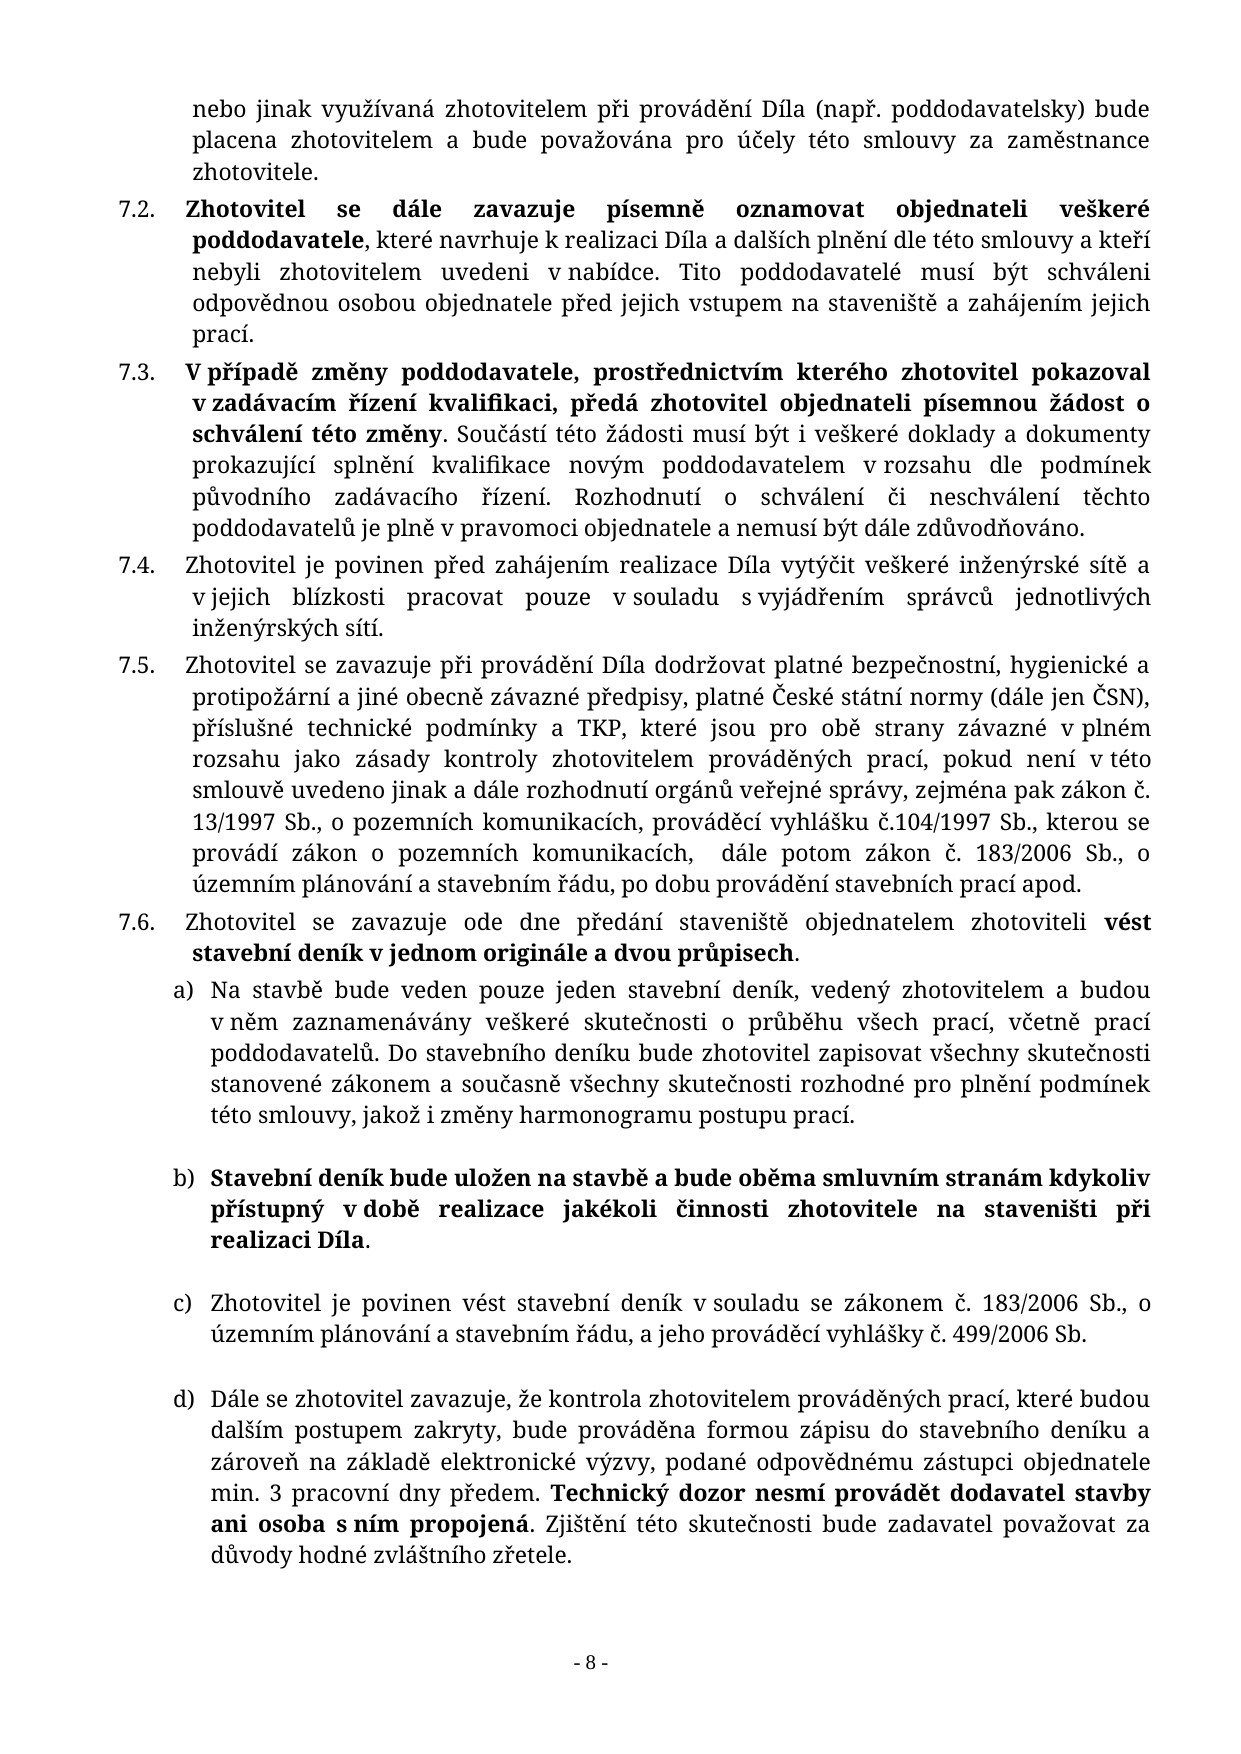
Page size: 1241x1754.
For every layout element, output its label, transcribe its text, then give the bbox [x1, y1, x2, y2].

list Na stavbě bude veden pouze jeden stavební deník, vedený zhotovitelem a budou v něm zaznamenávány veškeré skutečnosti o průběhu všech prací, včetně prací poddodavatelů. Do stavebního deníku bude zhotovitel zapisovat všechny skutečnosti stanovené zákonem a současně všechny skutečnosti rozhodné pro plnění podmínek této smlouvy, jakož i změny harmonogramu postupu prací. [173, 974, 1152, 1130]
list Dále se zhotovitel zavazuje, že kontrola zhotovitelem prováděných prací, které budou dalším postupem zakryty, bude prováděna formou zápisu do stavebního deníku a zároveň na základě elektronické výzvy, podané odpovědnému zástupci objednatele min. 3 pracovní dny předem. Technický dozor nesmí provádět dodavatel stavby ani osoba s ním propojená. Zjištění této skutečnosti bude zadavatel považovat za důvody hodné zvláštního zřetele. [173, 1383, 1152, 1571]
list Zhotovitel se zavazuje ode dne předání staveniště objednatelem zhotoviteli vést stavební deník v jednom originále a dvou průpisech. [118, 905, 1152, 968]
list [118, 93, 1152, 187]
list Zhotovitel je povinen vést stavební deník v souladu se zákonem č. 183/2006 Sb., o územním plánování a stavebním řádu, a jeho prováděcí vyhlášky č. 499/2006 Sb. [173, 1287, 1152, 1349]
list Stavební deník bude uložen na stavbě a bude oběma smluvním stranám kdykoliv přístupný v době realizace jakékoli činnosti zhotovitele na staveništi při realizaci Díla. [173, 1162, 1152, 1255]
list Zhotovitel se dále zavazuje písemně oznamovat objednateli veškeré poddodavatele, které navrhuje k realizaci Díla a dalších plnění dle této smlouvy a kteří nebyli zhotovitelem uvedeni v nabídce. Tito poddodavatelé musí být schváleni odpovědnou osobou objednatele před jejich vstupem na staveniště a zahájením jejich prací. [118, 193, 1152, 349]
list V případě změny poddodavatele, prostřednictvím kterého zhotovitel pokazoval v zadávacím řízení kvalifikaci, předá zhotovitel objednateli písemnou žádost o schválení této změny. Součástí této žádosti musí být i veškeré doklady a dokumenty prokazující splnění kvalifikace novým poddodavatelem v rozsahu dle podmínek původního zadávacího řízení. Rozhodnutí o schválení či neschválení těchto poddodavatelů je plně v pravomoci objednatele a nemusí být dále zdůvodňováno. [118, 355, 1152, 543]
list Zhotovitel je povinen před zahájením realizace Díla vytýčit veškeré inženýrské sítě a v jejich blízkosti pracovat pouze v souladu s vyjádřením správců jednotlivých inženýrských sítí. [118, 549, 1152, 643]
list Zhotovitel se zavazuje při provádění Díla dodržovat platné bezpečnostní, hygienické a protipožární a jiné obecně závazné předpisy, platné České státní normy (dále jen ČSN), příslušné technické podmínky a TKP, které jsou pro obě strany závazné v plném rozsahu jako zásady kontroly zhotovitelem prováděných prací, pokud není v této smlouvě uvedeno jinak a dále rozhodnutí orgánů veřejné správy, zejména pak zákon č. 13/1997 Sb., o pozemních komunikacích, prováděcí vyhlášku č.104/1997 Sb., kterou se provádí zákon o pozemních komunikacích, dále potom zákon č. 183/2006 Sb., o územním plánování a stavebním řádu, po dobu provádění stavebních prací apod. [118, 649, 1152, 899]
